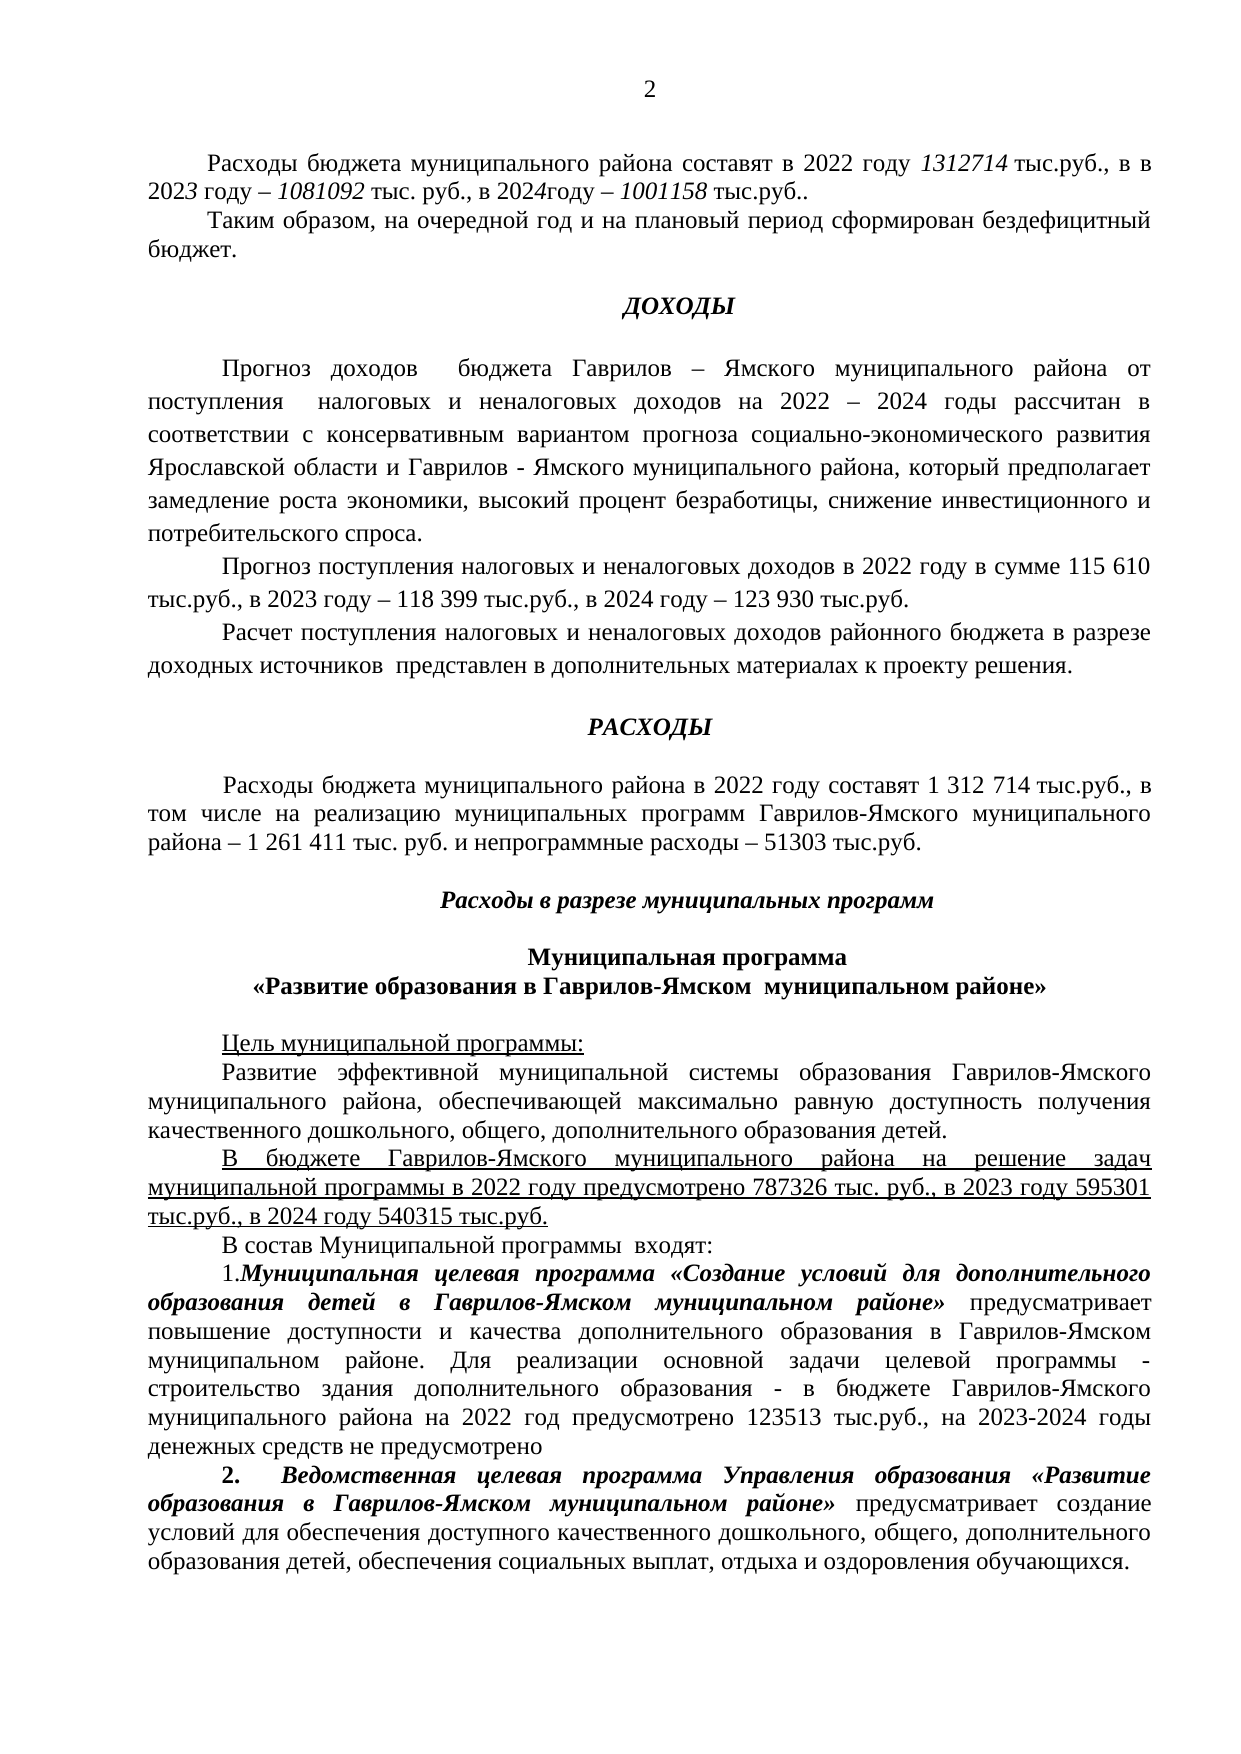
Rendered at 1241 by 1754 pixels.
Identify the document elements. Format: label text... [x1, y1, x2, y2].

text Цель муниципальной программы: [148, 1028, 1152, 1057]
text РАСХОДЫ [148, 712, 1152, 741]
text Прогноз поступления налоговых и неналоговых доходов в 2022 году в сумме 115 610 тыс.руб., в 2023 году – 118 399 тыс.руб., в 2024 году – 123 930 тыс.руб. [148, 551, 1152, 613]
text Таким образом, на очередной год и на плановый период сформирован бездефицитный бюджет. [148, 205, 1152, 263]
subtitle Расходы в разрезе муниципальных программ [148, 885, 1152, 913]
text Расходы бюджета муниципального района в 2022 году составят 1 312 714 тыс.руб., в том числе на реализацию муниципальных программ Гаврилов-Ямского муниципального района – 1 261 411 тыс. руб. и непрограммные расходы – 51303 тыс.руб. [148, 770, 1152, 856]
text Расчет поступления налоговых и неналоговых доходов районного бюджета в разрезе доходных источников представлен в дополнительных материалах к проекту решения. [148, 617, 1152, 679]
text 1.Муниципальная целевая программа «Создание условий для дополнительного образования детей в Гаврилов-Ямском муниципальном районе» предусматривает повышение доступности и качества дополнительного образования в Гаврилов-Ямском муниципальном районе. Для реализации основной задачи целевой программы - строительство здания дополнительного образования - в бюджете Гаврилов-Ямского муниципального района на 2022 год предусмотрено 123513 тыс.руб., на 2023-2024 годы денежных средств не предусмотрено [148, 1258, 1152, 1460]
text В состав Муниципальной программы входят: [148, 1230, 1152, 1258]
subtitle Муниципальная программа [148, 942, 1152, 971]
subtitle ДОХОДЫ [148, 291, 1152, 320]
text Прогноз доходов бюджета Гаврилов – Ямского муниципального района от поступления налоговых и неналоговых доходов на 2022 – 2024 годы рассчитан в соответствии с консервативным вариантом прогноза социально-экономического развития Ярославской области и Гаврилов - Ямского муниципального района, который предполагает замедление роста экономики, высокий процент безработицы, снижение инвестиционного и потребительского спроса. [148, 353, 1152, 547]
text Расходы бюджета муниципального района составят в 2022 году 1312714 тыс.руб., в в 2023 году – 1081092 тыс. руб., в 2024году – 1001158 тыс.руб.. [148, 148, 1152, 205]
text Развитие эффективной муниципальной системы образования Гаврилов-Ямского муниципального района, обеспечивающей максимально равную доступность получения качественного дошкольного, общего, дополнительного образования детей. [148, 1057, 1152, 1143]
subtitle «Развитие образования в Гаврилов-Ямском муниципальном районе» [148, 971, 1152, 1000]
text В бюджете Гаврилов-Ямского муниципального района на решение задач муниципальной программы в 2022 году предусмотрено 787326 тыс. руб., в 2023 году 595301 тыс.руб., в 2024 году 540315 тыс.руб. [148, 1143, 1152, 1230]
text 2. Ведомственная целевая программа Управления образования «Развитие образования в Гаврилов-Ямском муниципальном районе» предусматривает создание условий для обеспечения доступного качественного дошкольного, общего, дополнительного образования детей, обеспечения социальных выплат, отдыха и оздоровления обучающихся. [148, 1460, 1152, 1575]
